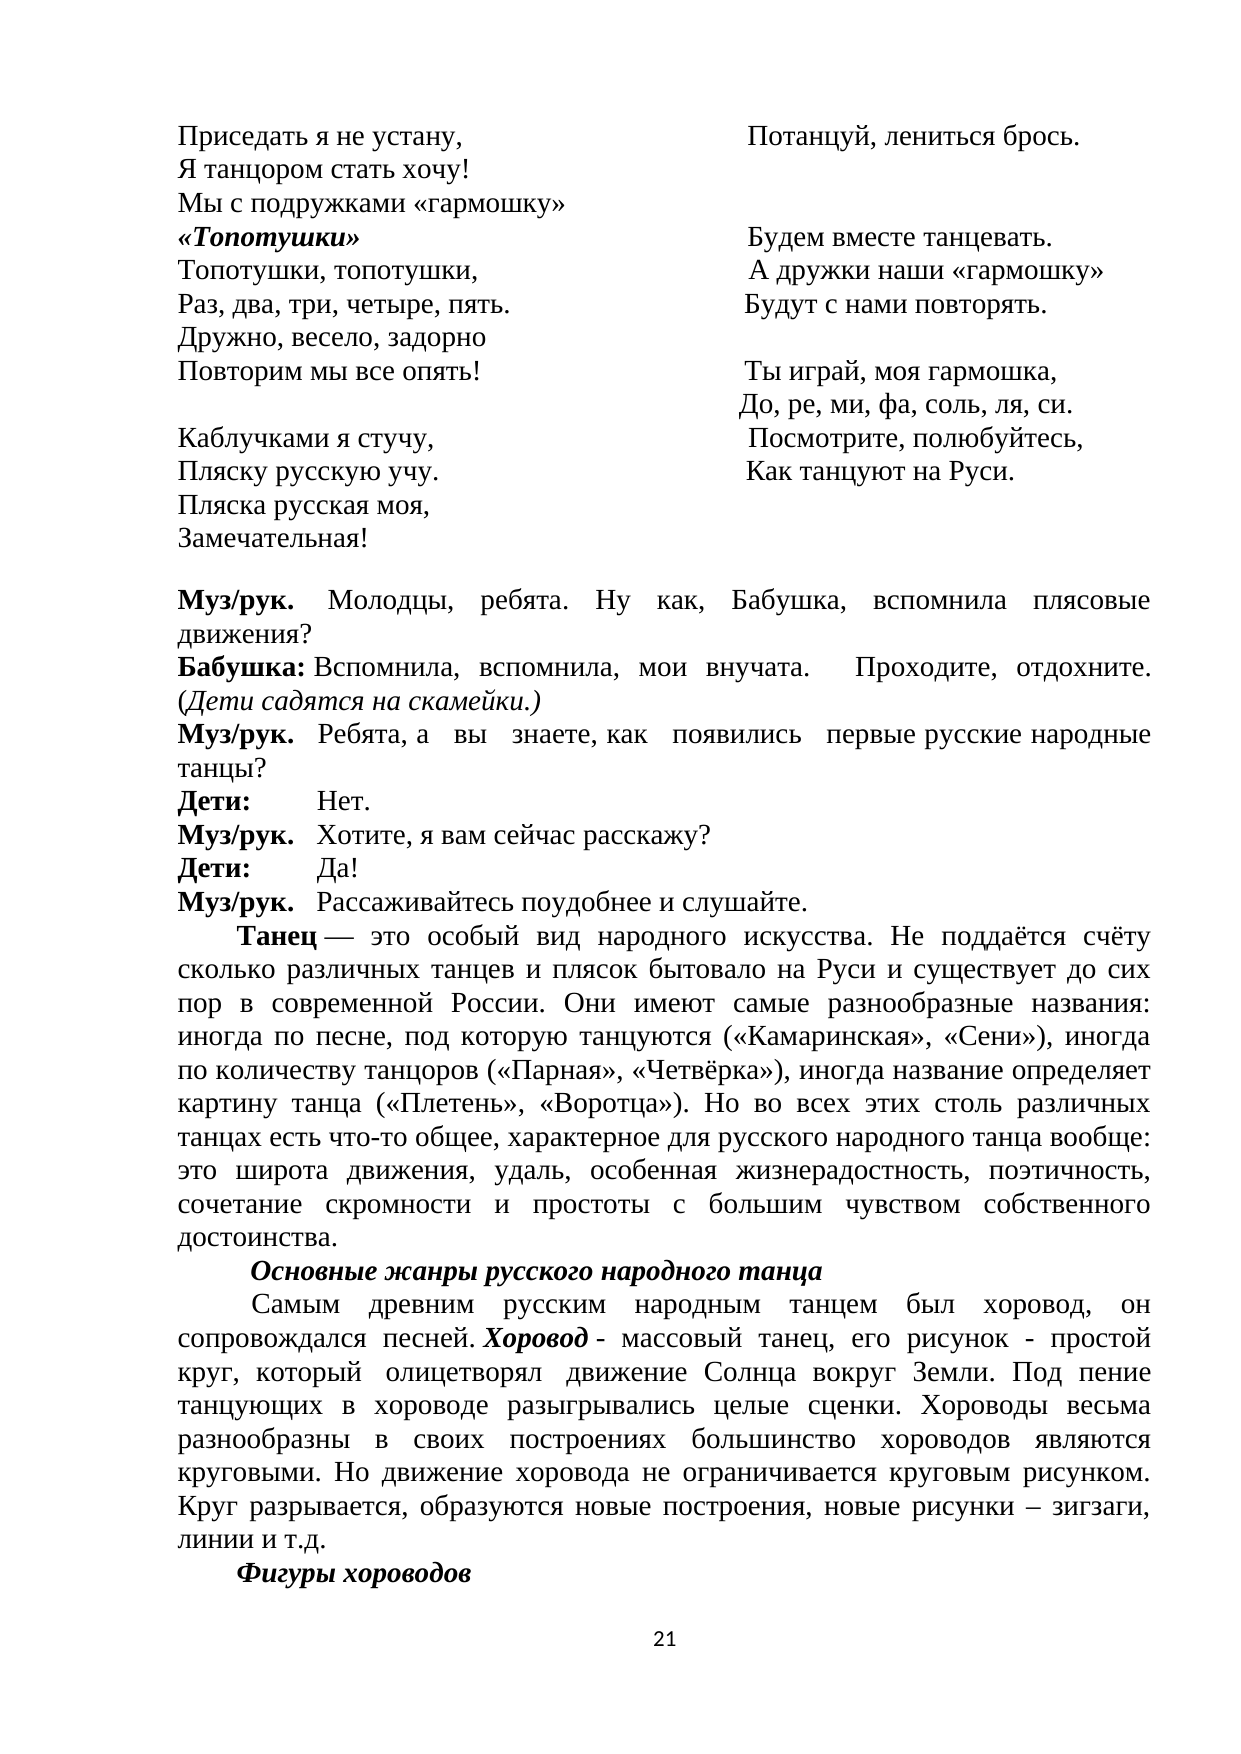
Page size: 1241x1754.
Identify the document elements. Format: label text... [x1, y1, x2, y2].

text Повторим мы все опять! Ты играй, моя гармошка, До, ре, ми, фа, соль, ля, си. [177, 353, 1152, 420]
text Муз/рук. Ребята, а вы знаете, как появились первые русские народные танцы? [177, 716, 1152, 783]
text Дети: Нет. [177, 783, 1152, 817]
text Мы с подружками «гармошку» [177, 185, 1152, 219]
text Муз/рук. Хотите, я вам сейчас расскажу? [177, 817, 1152, 851]
text Приседать я не устану, Потанцуй, лениться брось. Я танцором стать хочу! [177, 118, 1152, 185]
text «Топотушки» Будем вместе танцевать. [177, 219, 1152, 252]
text Муз/рук. Молодцы, ребята. Ну как, Бабушка, вспомнила плясовые движения? [177, 582, 1152, 649]
text Муз/рук. Рассаживайтесь поудобнее и слушайте. [177, 884, 1152, 918]
text Дети: Да! [177, 851, 1152, 884]
text Самым древним русским народным танцем был хоровод, он сопровождался песней. Хоровод - массовый танец, его рисунок - простой круг, который олицетворял движение Солнца вокруг Земли. Под пение танцующих в хороводе разыгрывались целые сценки. Хороводы весьма разнообразны в своих построениях большинство хороводов являются круговыми. Но движение хоровода не ограничивается круговым рисунком. Круг разрывается, образуются новые построения, новые рисунки – зигзаги, линии и т.д. [177, 1287, 1152, 1555]
text Топотушки, топотушки, А дружки наши «гармошку» Раз, два, три, четыре, пять. Будут с нами повторять. Дружно, весело, задорно [177, 252, 1152, 353]
text Бабушка: Вспомнила, вспомнила, мои внучата. Проходите, отдохните. (Дети садятся на скамейки.) [177, 649, 1152, 716]
text Танец — это особый вид народного искусства. Не поддаётся счёту сколько различных танцев и плясок бытовало на Руси и существует до сих пор в современной России. Они имеют самые разнообразные названия: иногда по песне, под которую танцуются («Камаринская», «Сени»), иногда по количеству танцоров («Парная», «Четвёрка»), иногда название определяет картину танца («Плетень», «Воротца»). Но во всех этих столь различных танцах есть что-то общее, характерное для русского народного танца вообще: это широта движения, удаль, особенная жизнерадостность, поэтичность, сочетание скромности и простоты с большим чувством собственного достоинства. Основные жанры русского народного танца [177, 918, 1152, 1287]
text Каблучками я стучу, Посмотрите, полюбуйтесь, Пляску русскую учу. Как танцуют на Руси. Пляска русская моя, Замечательная! [177, 420, 1152, 582]
text Фигуры хороводов [177, 1555, 1152, 1588]
